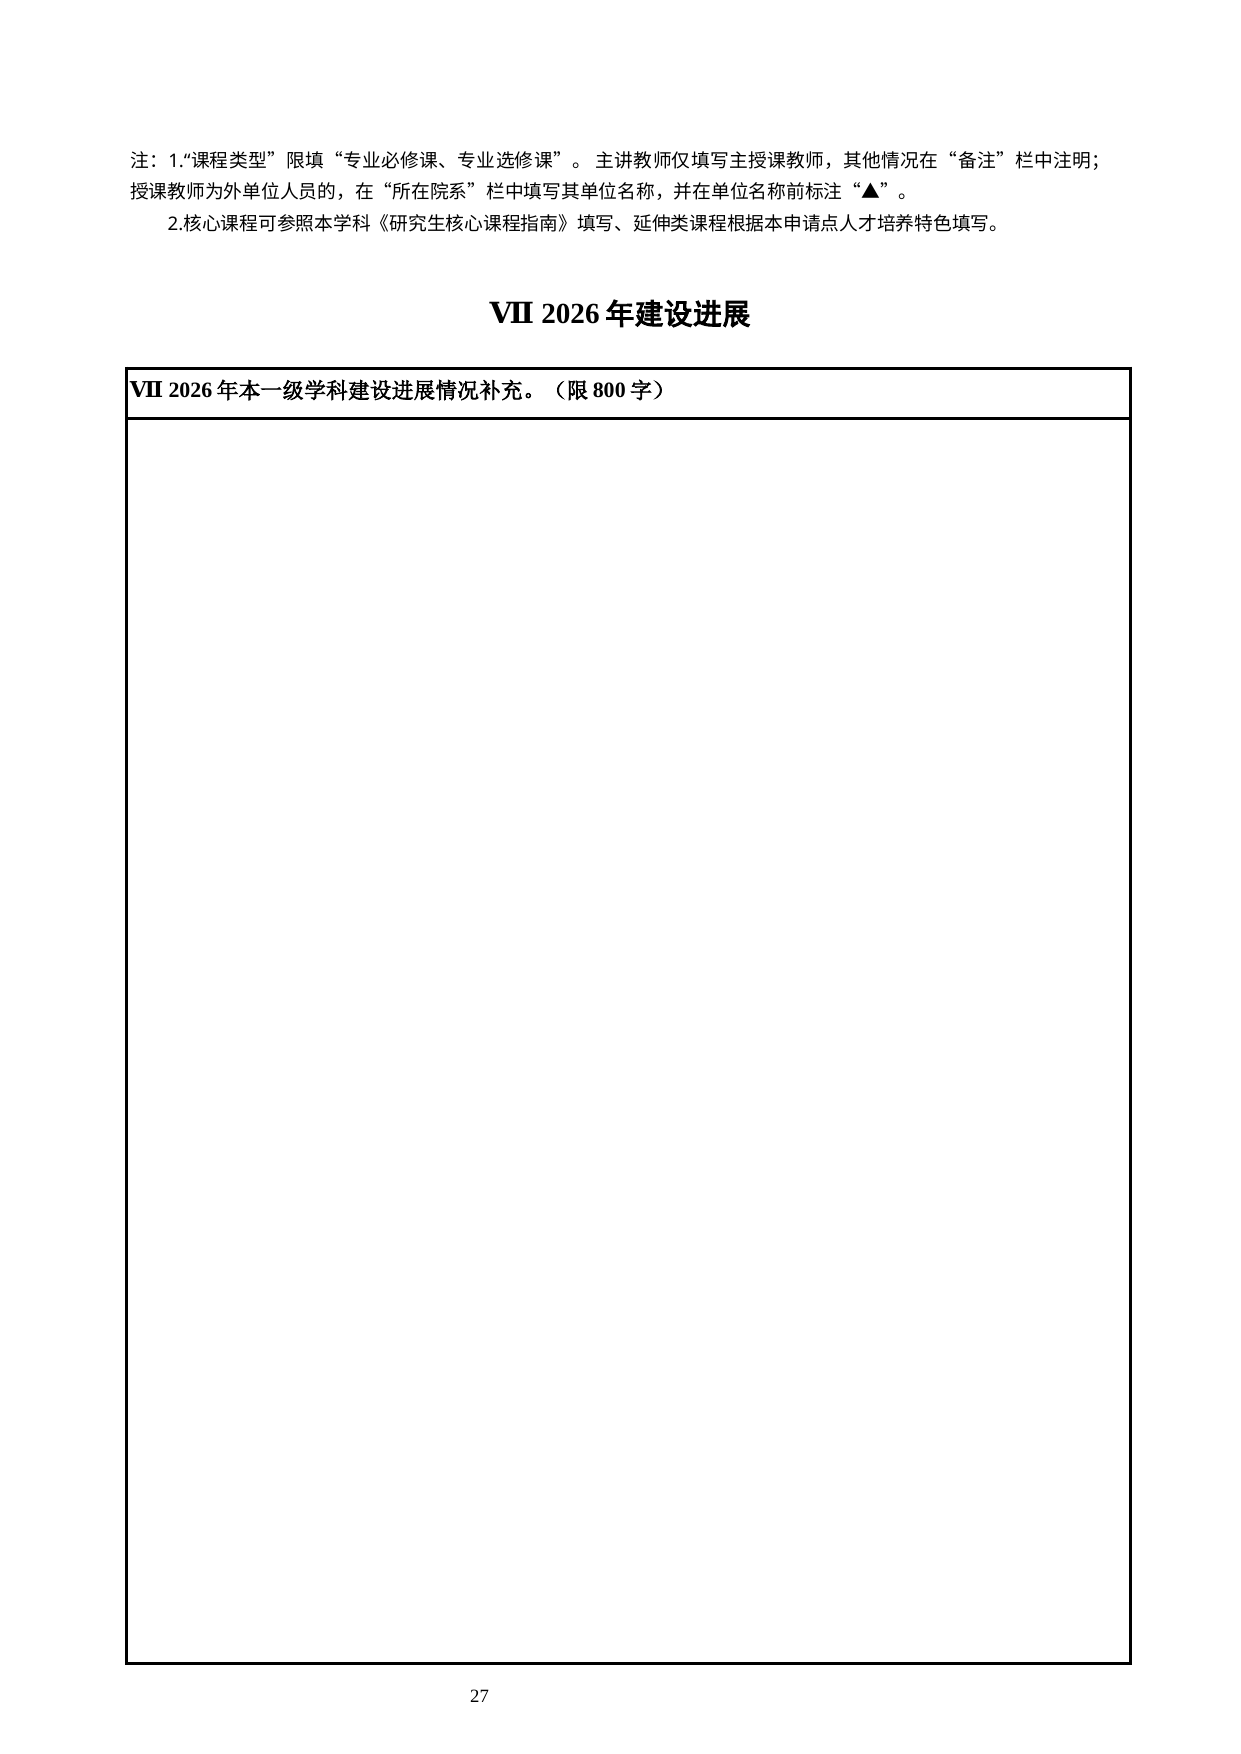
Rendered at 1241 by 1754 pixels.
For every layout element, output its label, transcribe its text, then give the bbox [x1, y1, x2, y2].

text 注：1.“课程类型”限填“专业必修课、专业选修课”。 主讲教师仅填写主授课教师，其他情况在“备注”栏中注明；授课教师为外单位人员的，在“所在院系”栏中填写其单位名称，并在单位名称前标注“▲”。 [130, 143, 1110, 205]
text Ⅶ 2026年建设进展 [130, 299, 1110, 330]
table_header Ⅶ 2026年本一级学科建设进展情况补充。（限800字） [128, 370, 1129, 417]
table_cell [128, 420, 1129, 1662]
text 2.核心课程可参照本学科《研究生核心课程指南》填写、延伸类课程根据本申请点人才培养特色填写。 [130, 205, 1110, 236]
